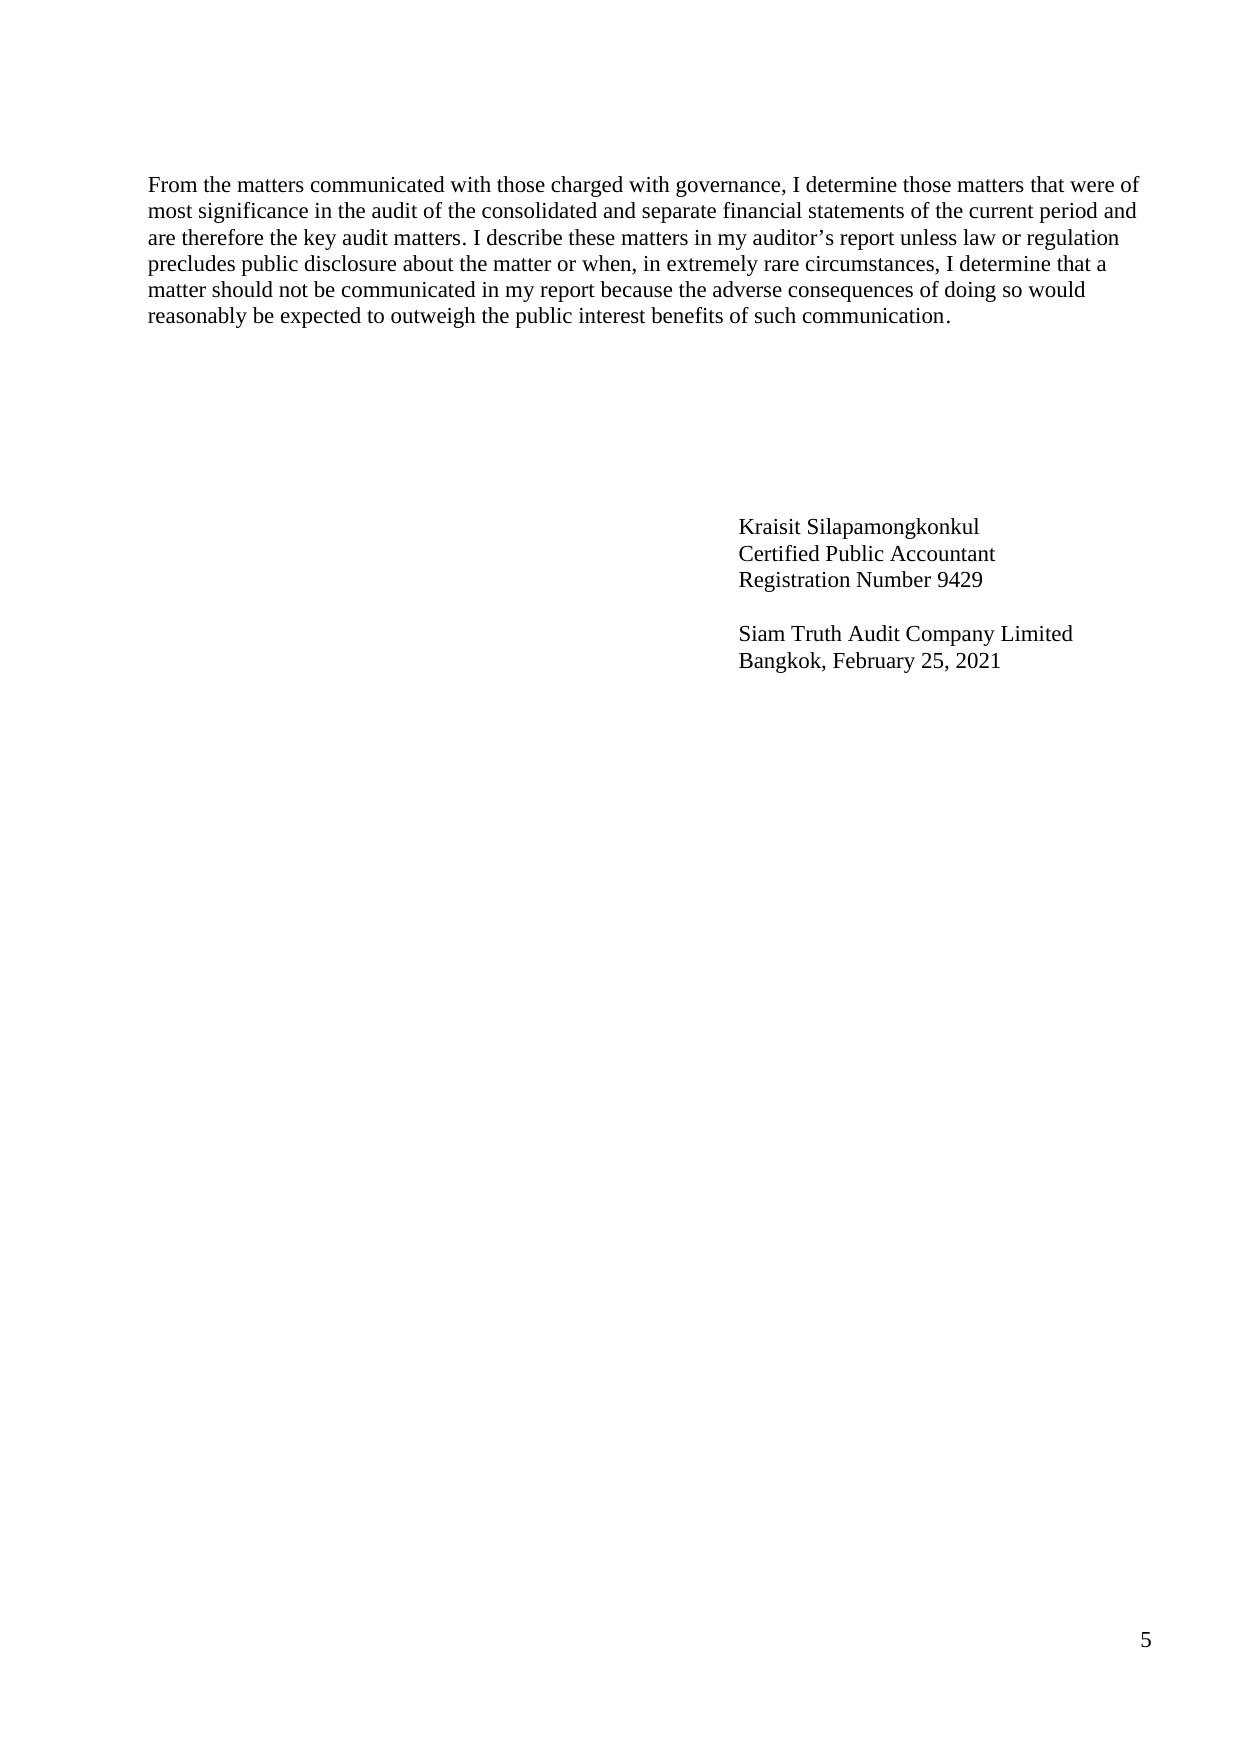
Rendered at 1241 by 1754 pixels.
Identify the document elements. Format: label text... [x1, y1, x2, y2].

text Registration Number 9429 [148, 566, 1152, 592]
text Certified Public Accountant [148, 540, 1152, 566]
text From the matters communicated with those charged with governance, I determine those matters that were of most significance in the audit of the consolidated and separate financial statements of the current period and are therefore the key audit matters. I describe these matters in my auditor’s report unless law or regulation precludes public disclosure about the matter or when, in extremely rare circumstances, I determine that a matter should not be communicated in my report because the adverse consequences of doing so would reasonably be expected to outweigh the public interest benefits of such communication. [148, 171, 1152, 329]
text Bangkok, February 25, 2021 [148, 647, 1152, 673]
text Kraisit Silapamongkonkul [148, 513, 1152, 540]
text Siam Truth Audit Company Limited [148, 621, 1152, 647]
